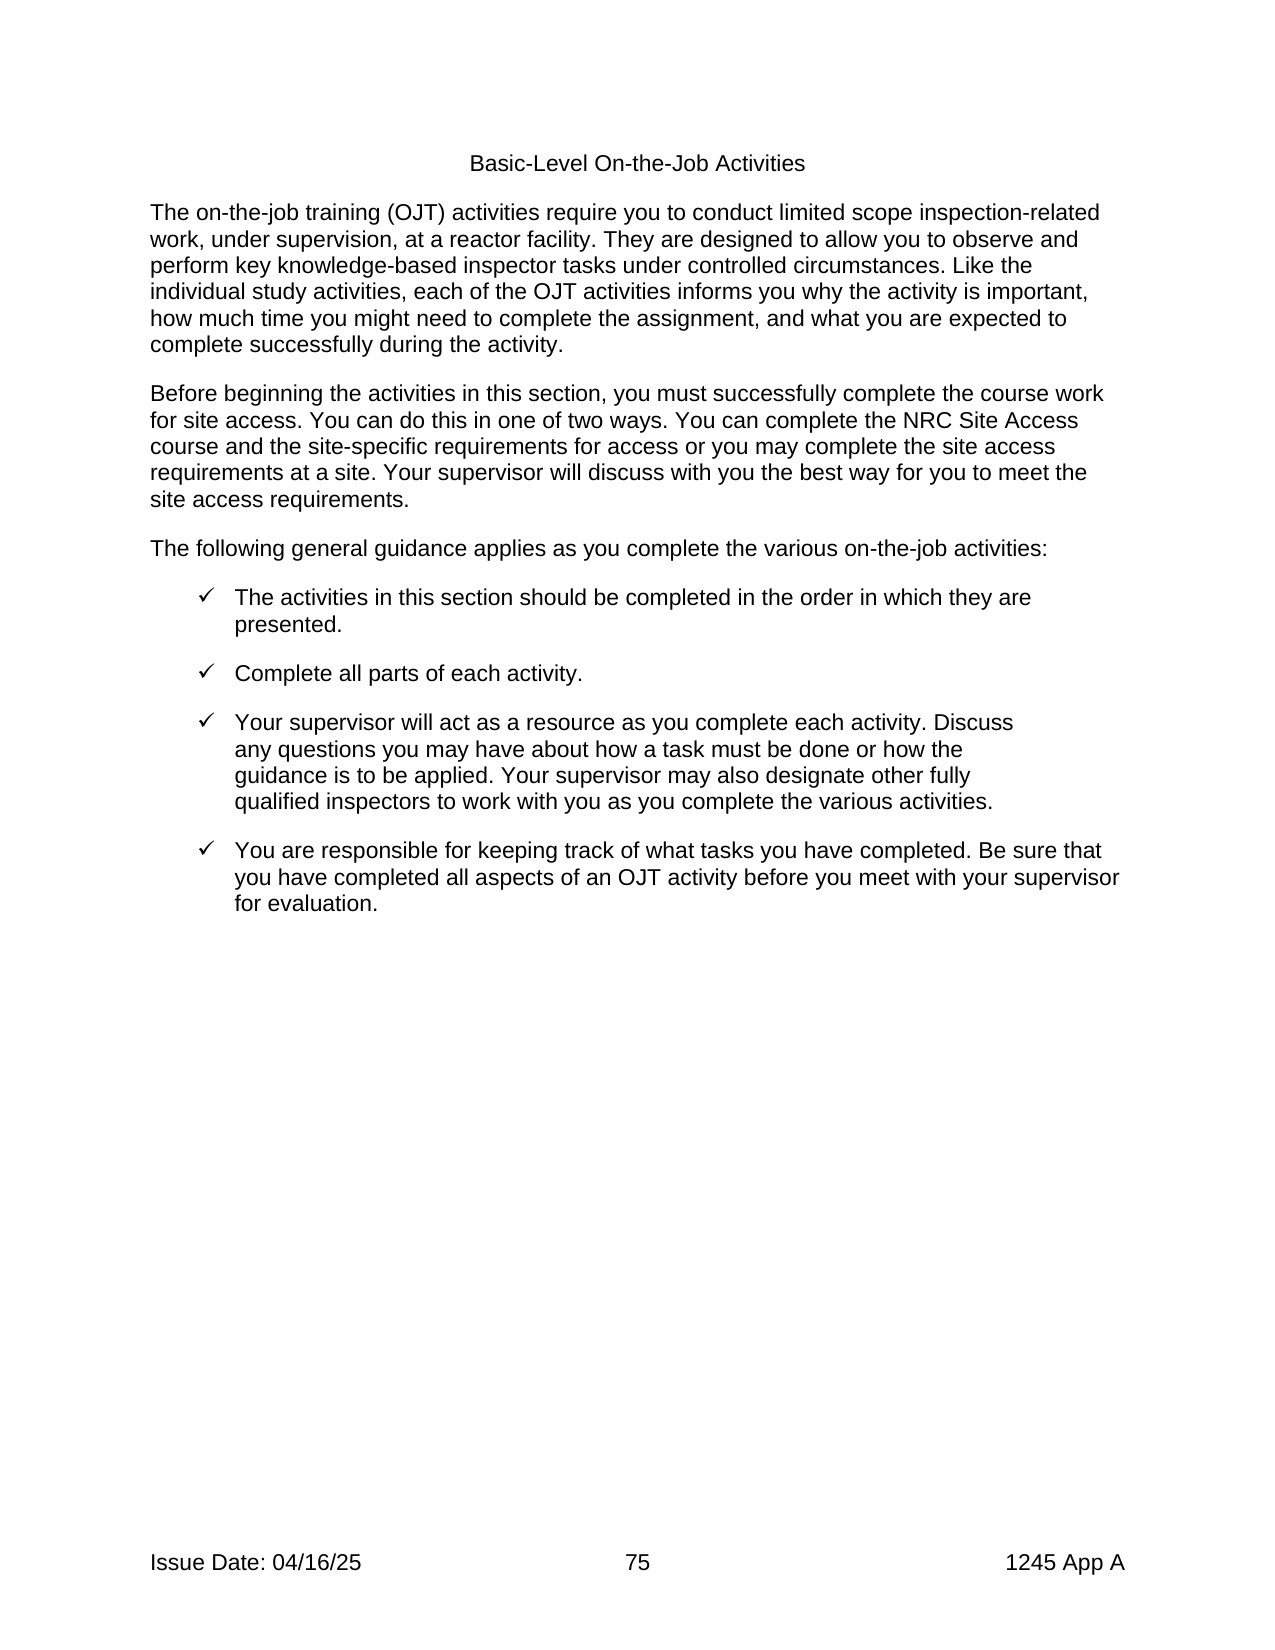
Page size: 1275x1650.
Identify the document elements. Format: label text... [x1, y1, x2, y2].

list You are responsible for keeping track of what tasks you have completed. Be sure that you have completed all aspects of an OJT activity before you meet with your supervisor for evaluation. [197, 837, 1125, 917]
text Basic-Level On-the-Job Activities [150, 150, 1125, 176]
list The activities in this section should be completed in the order in which they are presented. [197, 584, 1125, 637]
list Your supervisor will act as a resource as you complete each activity. Discuss any questions you may have about how a task must be done or how the guidance is to be applied. Your supervisor may also designate other fully qualified inspectors to work with you as you complete the various activities. [197, 709, 1125, 814]
text The on-the-job training (OJT) activities require you to conduct limited scope inspection-related work, under supervision, at a reactor facility. They are designed to allow you to observe and perform key knowledge-based inspector tasks under controlled circumstances. Like the individual study activities, each of the OJT activities informs you why the activity is important, how much time you might need to complete the assignment, and what you are expected to complete successfully during the activity. [150, 199, 1125, 357]
text The following general guidance applies as you complete the various on-the-job activities: [150, 535, 1125, 561]
text Before beginning the activities in this section, you must successfully complete the course work for site access. You can do this in one of two ways. You can complete the NRC Site Access course and the site-specific requirements for access or you may complete the site access requirements at a site. Your supervisor will discuss with you the best way for you to meet the site access requirements. [150, 380, 1125, 512]
list Complete all parts of each activity. [197, 660, 1125, 686]
